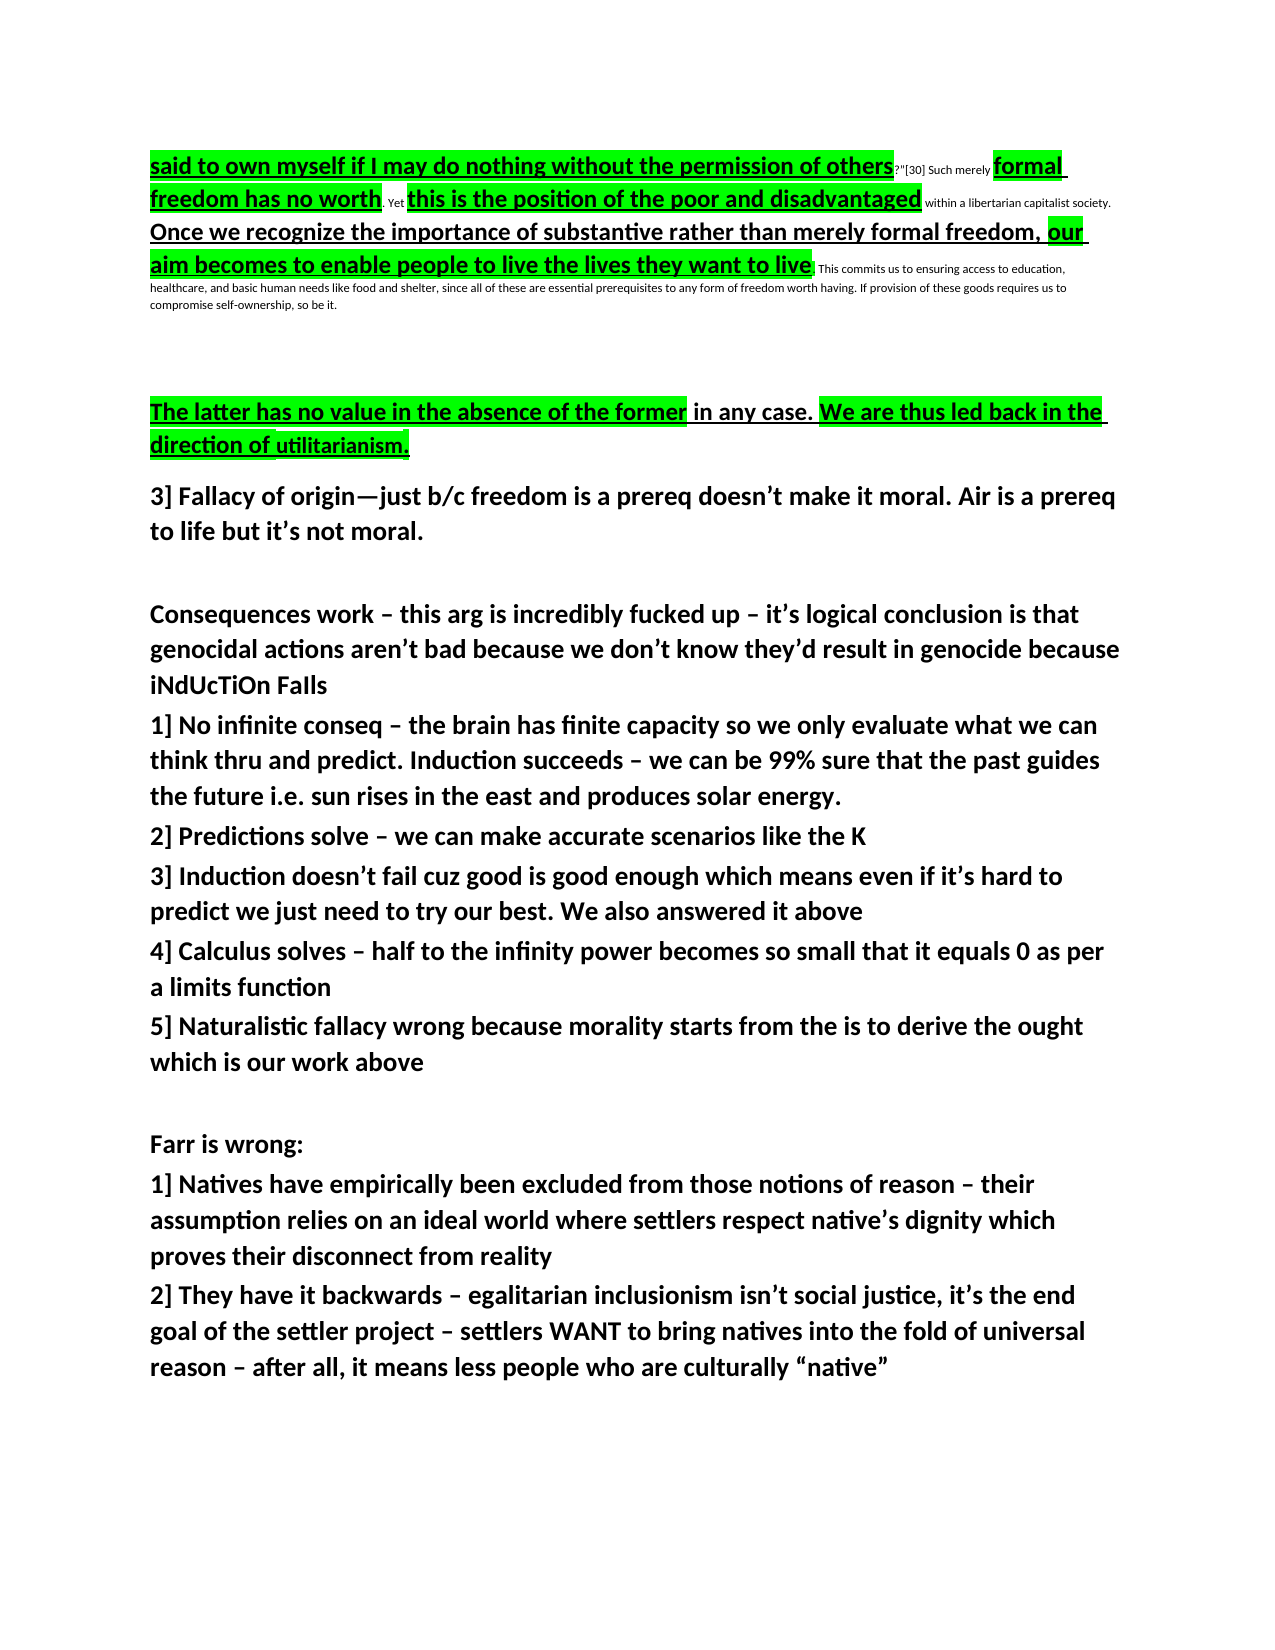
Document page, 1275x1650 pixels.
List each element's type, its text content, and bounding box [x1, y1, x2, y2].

subtitle 3] Fallacy of origin—just b/c freedom is a prereq doesn’t make it moral. Air is a prereq to life but it’s not moral. [150, 479, 1125, 547]
subtitle 2] Predictions solve – we can make accurate scenarios like the K [150, 819, 1125, 852]
subtitle 4] Calculus solves – half to the infinity power becomes so small that it equals 0 as per a limits function [150, 934, 1125, 1003]
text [150, 150, 1125, 312]
subtitle 5] Naturalistic fallacy wrong because morality starts from the is to derive the ought which is our work above [150, 1009, 1125, 1078]
subtitle 3] Induction doesn’t fail cuz good is good enough which means even if it’s hard to predict we just need to try our best. We also answered it above [150, 859, 1125, 927]
subtitle 2] They have it backwards – egalitarian inclusionism isn’t social justice, it’s the end goal of the settler project – settlers WANT to bring natives into the fold of universal reason – after all, it means less people who are culturally “native” [150, 1278, 1125, 1383]
subtitle 1] No infinite conseq – the brain has finite capacity so we only evaluate what we can think thru and predict. Induction succeeds – we can be 99% sure that the past guides the future i.e. sun rises in the east and produces solar energy. [150, 708, 1125, 812]
subtitle Consequences work – this arg is incredibly fucked up – it’s logical conclusion is that genocidal actions aren’t bad because we don’t know they’d result in genocide because iNdUcTiOn FaIls [150, 597, 1125, 701]
subtitle 1] Natives have empirically been excluded from those notions of reason – their assumption relies on an ideal world where settlers respect native’s dignity which proves their disconnect from reality [150, 1167, 1125, 1272]
text The latter has no value in the absence of the former in any case. We are thus led back in the direction of utilitarianism. [150, 396, 1125, 460]
subtitle Farr is wrong: [150, 1128, 1125, 1161]
